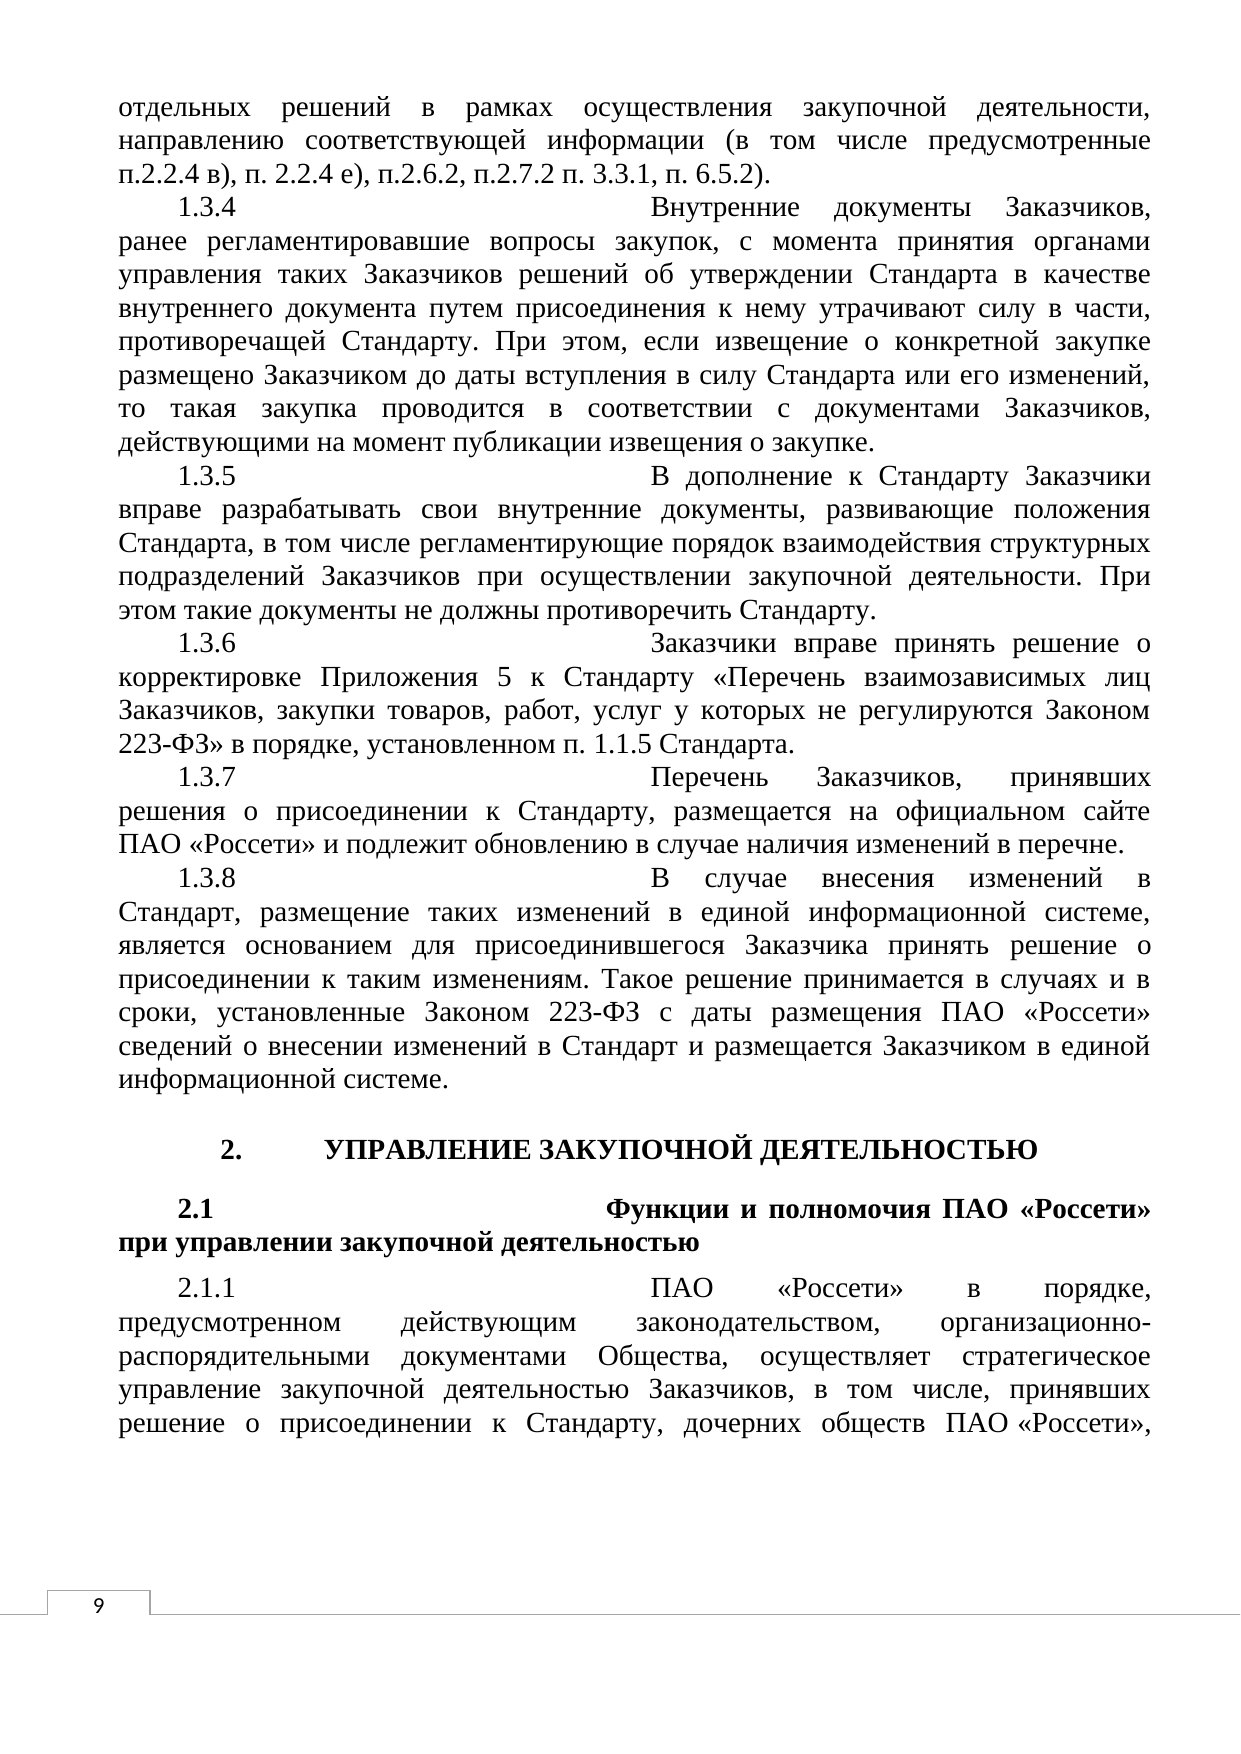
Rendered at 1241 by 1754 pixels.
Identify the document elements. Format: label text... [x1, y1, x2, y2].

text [118, 1271, 1152, 1438]
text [118, 89, 1152, 189]
text Функции и полномочия ПАО «Россети» при управлении закупочной деятельностью [118, 1191, 1152, 1258]
text Управление закупочной деятельностью [118, 1132, 1152, 1166]
text В случае внесения изменений в Стандарт, размещение таких изменений в единой информационной системе, является основанием для присоединившегося Заказчика принять решение о присоединении к таким изменениям. Такое решение принимается в случаях и в сроки, установленные Законом 223-ФЗ с даты размещения ПАО «Россети» сведений о внесении изменений в Стандарт и размещается Заказчиком в единой информационной системе. [118, 860, 1152, 1095]
text Внутренние документы Заказчиков, ранее регламентировавшие вопросы закупок, с момента принятия органами управления таких Заказчиков решений об утверждении Стандарта в качестве внутреннего документа путем присоединения к нему утрачивают силу в части, противоречащей Стандарту. При этом, если извещение о конкретной закупке размещено Заказчиком до даты вступления в силу Стандарта или его изменений, то такая закупка проводится в соответствии с документами Заказчиков, действующими на момент публикации извещения о закупке. [118, 189, 1152, 458]
text Заказчики вправе принять решение о корректировке Приложения 5 к Стандарту «Перечень взаимозависимых лиц Заказчиков, закупки товаров, работ, услуг у которых не регулируются Законом 223-ФЗ» в порядке, установленном п. 1.1.5 Стандарта. [118, 625, 1152, 759]
text В дополнение к Стандарту Заказчики вправе разрабатывать свои внутренние документы, развивающие положения Стандарта, в том числе регламентирующие порядок взаимодействия структурных подразделений Заказчиков при осуществлении закупочной деятельности. При этом такие документы не должны противоречить Стандарту. [118, 458, 1152, 625]
text Перечень Заказчиков, принявших решения о присоединении к Стандарту, размещается на официальном сайте ПАО «Россети» и подлежит обновлению в случае наличия изменений в перечне. [118, 759, 1152, 860]
